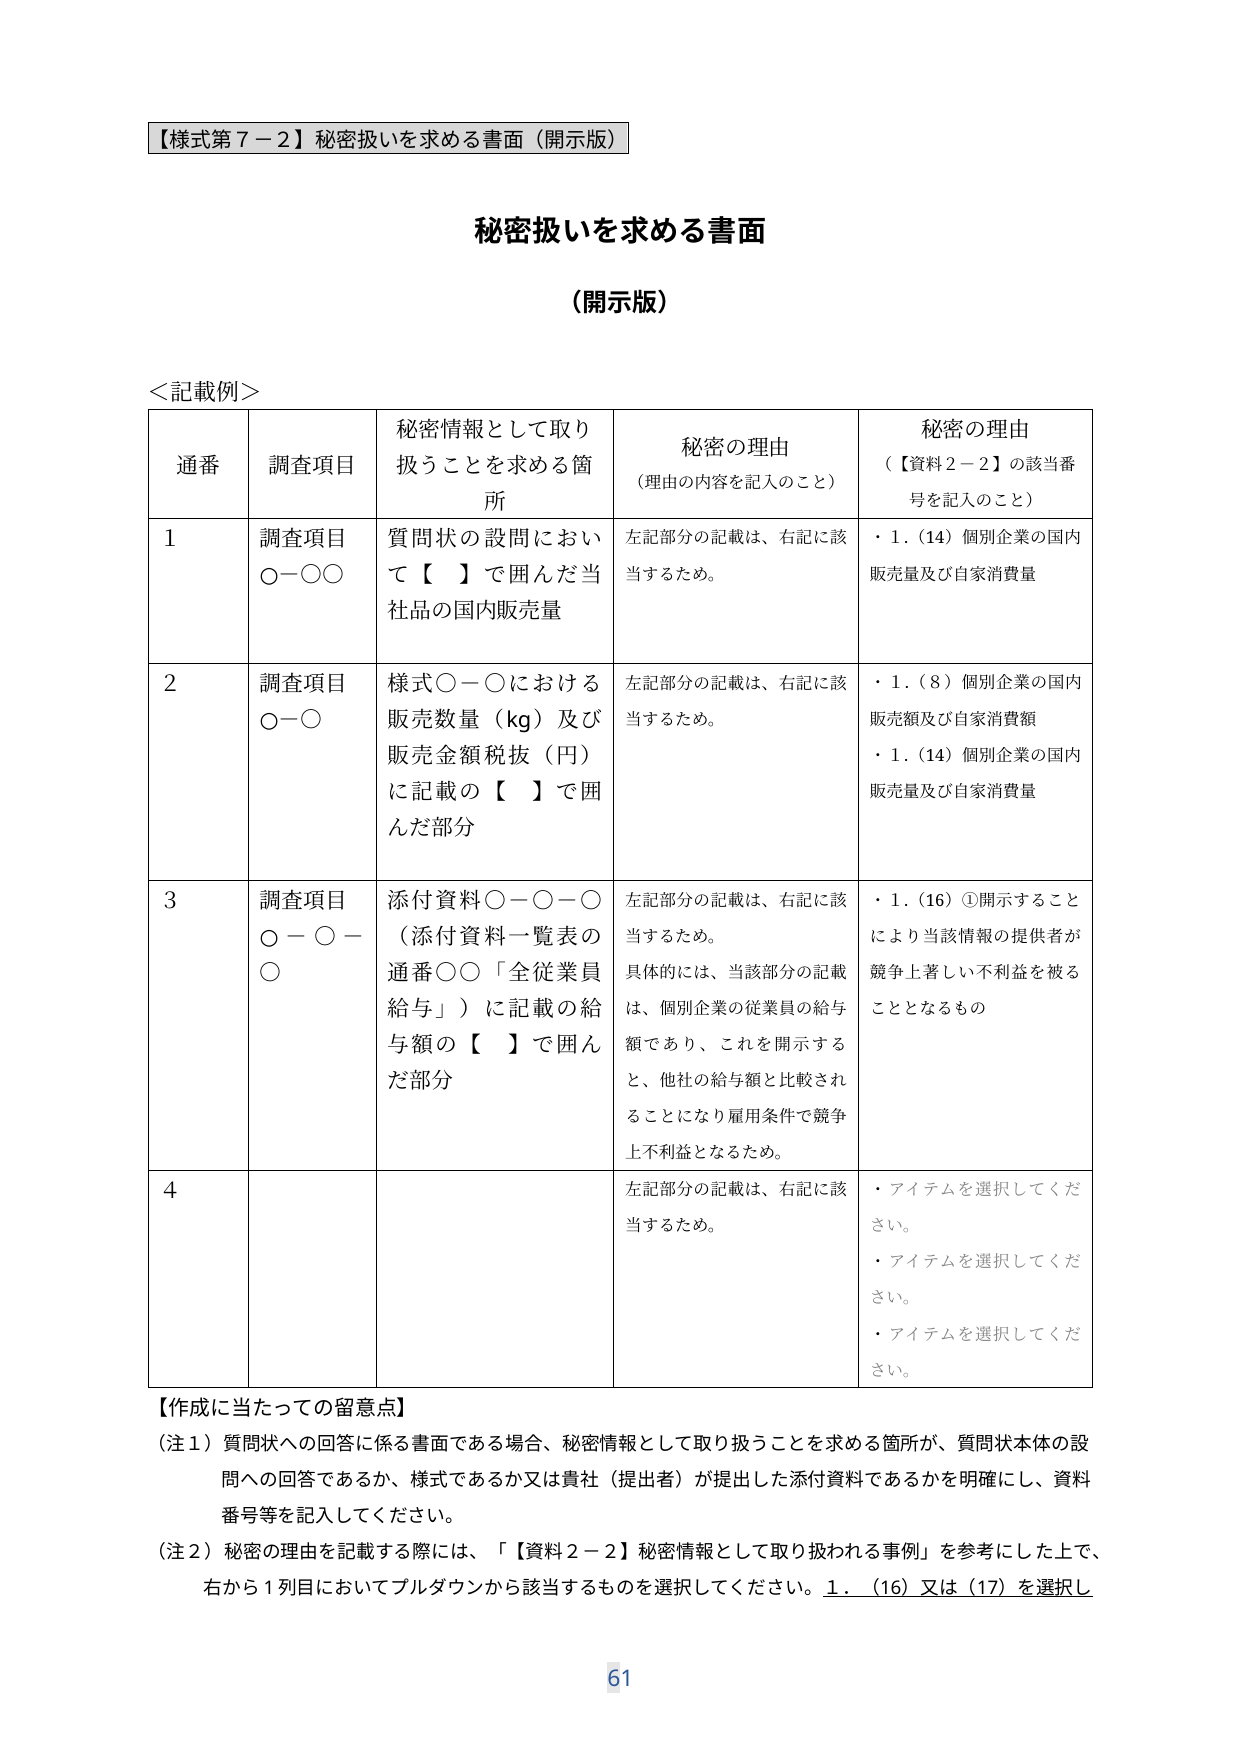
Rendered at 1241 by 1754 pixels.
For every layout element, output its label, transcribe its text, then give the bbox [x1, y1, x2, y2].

table_cell 左記部分の記載は、右記に該当するため。 具体的には、当該部分の記載は、個別企業の従業員の給与額であり、これを開示すると、他社の給与額と比較されることになり雇用条件で競争上不利益となるため。 [614, 881, 858, 1169]
table_cell 様式○－○における販売数量（kg）及び販売金額税抜（円）に記載の【 】で囲んだ部分 [377, 664, 613, 880]
table_cell 添付資料○－○－○（添付資料一覧表の通番○○「全従業員給与」）に記載の給与額の【 】で囲んだ部分 [377, 881, 613, 1169]
text 【様式第７－２】秘密扱いを求める書面（開示版） [148, 120, 1092, 156]
table_cell 調査項目 ○－○－○ [249, 881, 376, 1169]
table_cell ・ ・ ・ [859, 1171, 1092, 1387]
table_cell １ [149, 519, 248, 663]
table_cell 左記部分の記載は、右記に該当するため。 [614, 519, 858, 663]
table_cell [377, 1171, 613, 1387]
table_header 秘密の理由 （【資料２－２】の該当番号を記入のこと） [859, 410, 1092, 518]
table_header 秘密の理由 （理由の内容を記入のこと） [614, 410, 858, 518]
text 秘密扱いを求める書面 [148, 192, 1092, 264]
table_cell 左記部分の記載は、右記に該当するため。 [614, 664, 858, 880]
text ＜記載例＞ [148, 372, 1092, 408]
table_cell ３ [149, 881, 248, 1169]
table_cell 調査項目 ○－○ [249, 664, 376, 880]
table_cell ４ [149, 1171, 248, 1387]
table_cell 質問状の設問において【 】で囲んだ当社品の国内販売量 [377, 519, 613, 663]
table_cell 調査項目 ○－○○ [249, 519, 376, 663]
text 【作成に当たっての留意点】 [148, 1388, 1092, 1424]
table_cell ・ [859, 881, 1092, 1169]
table_cell [249, 1171, 376, 1387]
table_header 調査項目 [249, 410, 376, 518]
table_cell ２ [149, 664, 248, 880]
table_cell ・ [859, 519, 1092, 663]
table_header 秘密情報として取り扱うことを求める箇所 [377, 410, 613, 518]
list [148, 1532, 1092, 1604]
table_cell ・ ・ [859, 664, 1092, 880]
text （開示版） [148, 264, 1092, 336]
table_header 通番 [149, 410, 248, 518]
table_cell 左記部分の記載は、右記に該当するため。 [614, 1171, 858, 1387]
list （注１）質問状への回答に係る書面である場合、秘密情報として取り扱うことを求める箇所が、質問状本体の設問への回答であるか、様式であるか又は貴社（提出者）が提出した添付資料であるかを明確にし、資料番号等を記入してください。 [148, 1424, 1092, 1532]
